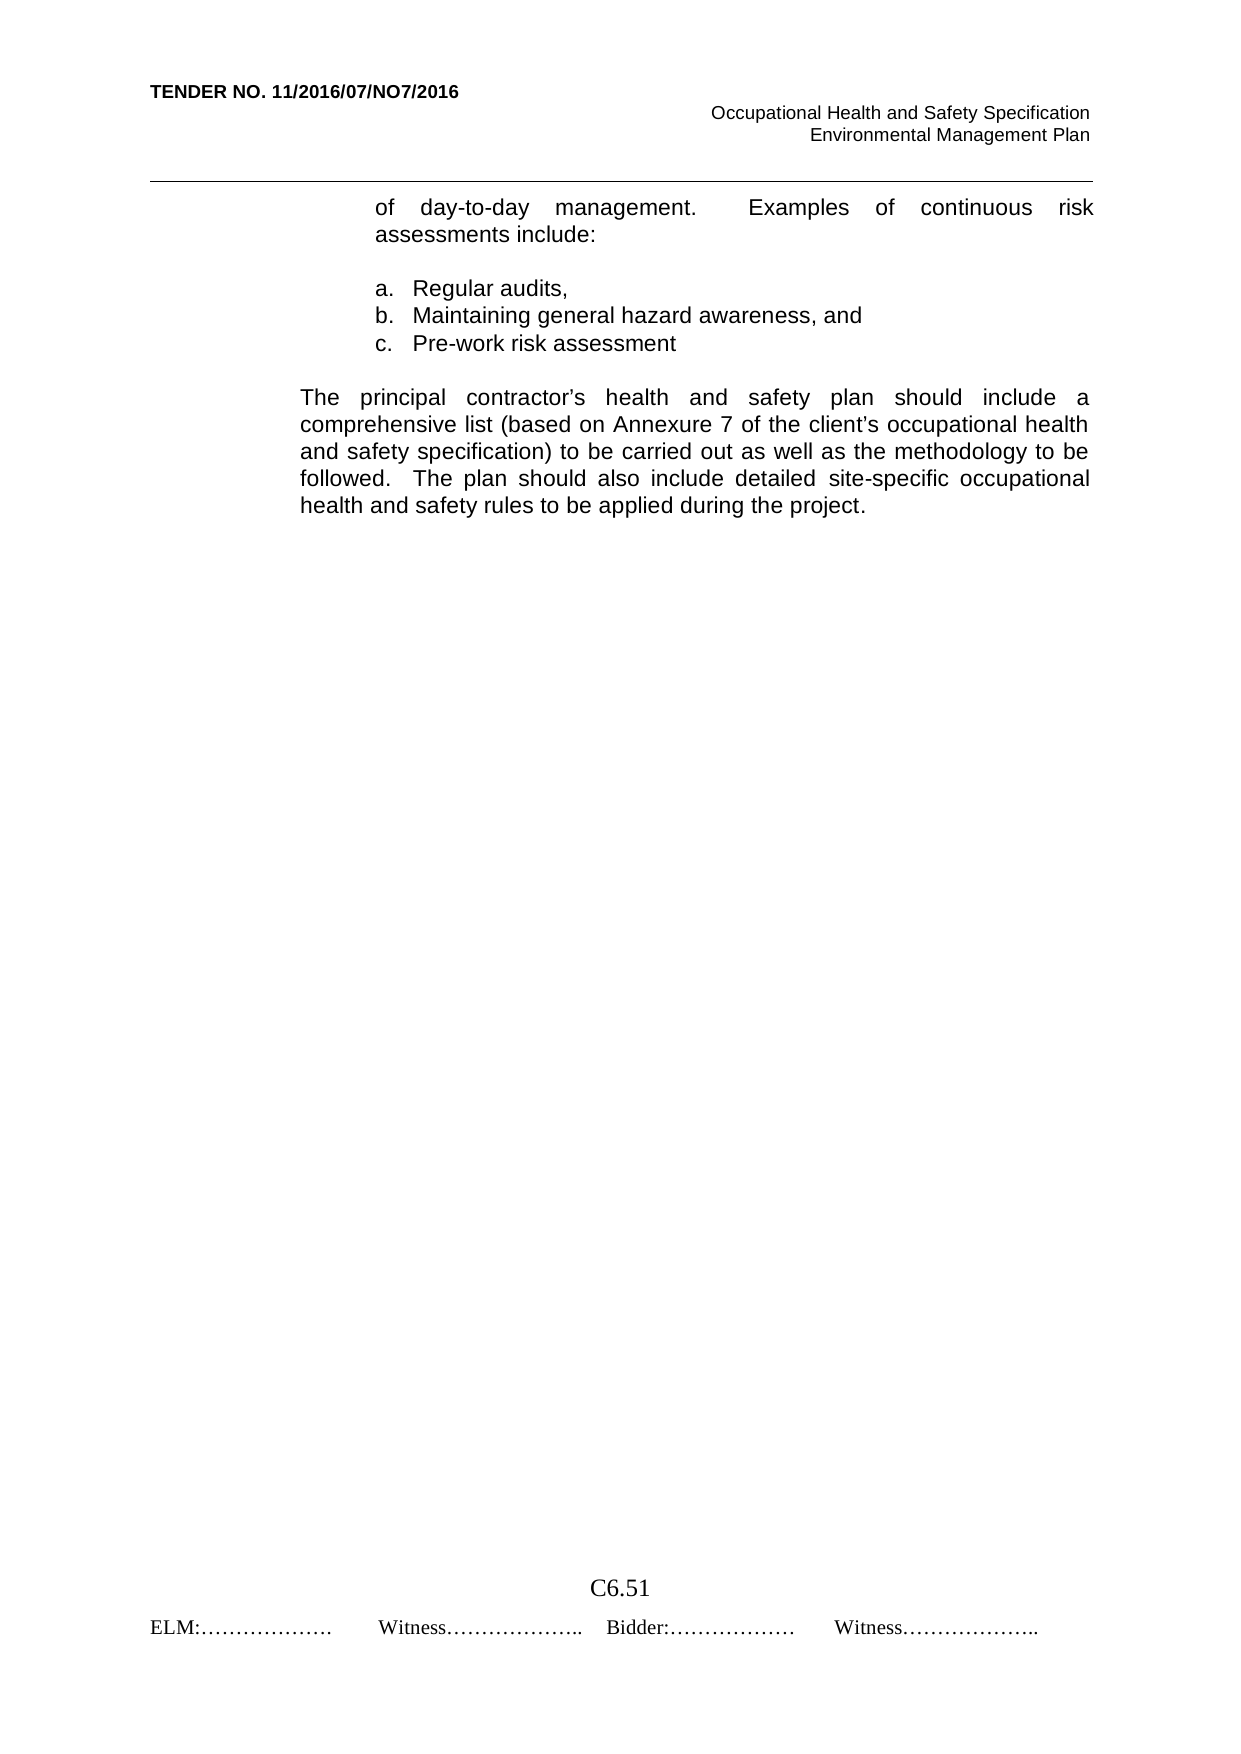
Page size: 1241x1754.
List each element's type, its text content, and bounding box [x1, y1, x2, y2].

text The principal contractor’s health and safety plan should include a comprehensive list (based on Annexure 7 of the client’s occupational health and safety specification) to be carried out as well as the methodology to be followed. The plan should also include detailed site-specific occupational health and safety rules to be applied during the project. [300, 383, 1090, 518]
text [375, 193, 1095, 248]
list Pre-work risk assessment [375, 329, 1053, 356]
list Maintaining general hazard awareness, and [375, 302, 1053, 329]
list Regular audits, [375, 275, 1053, 302]
